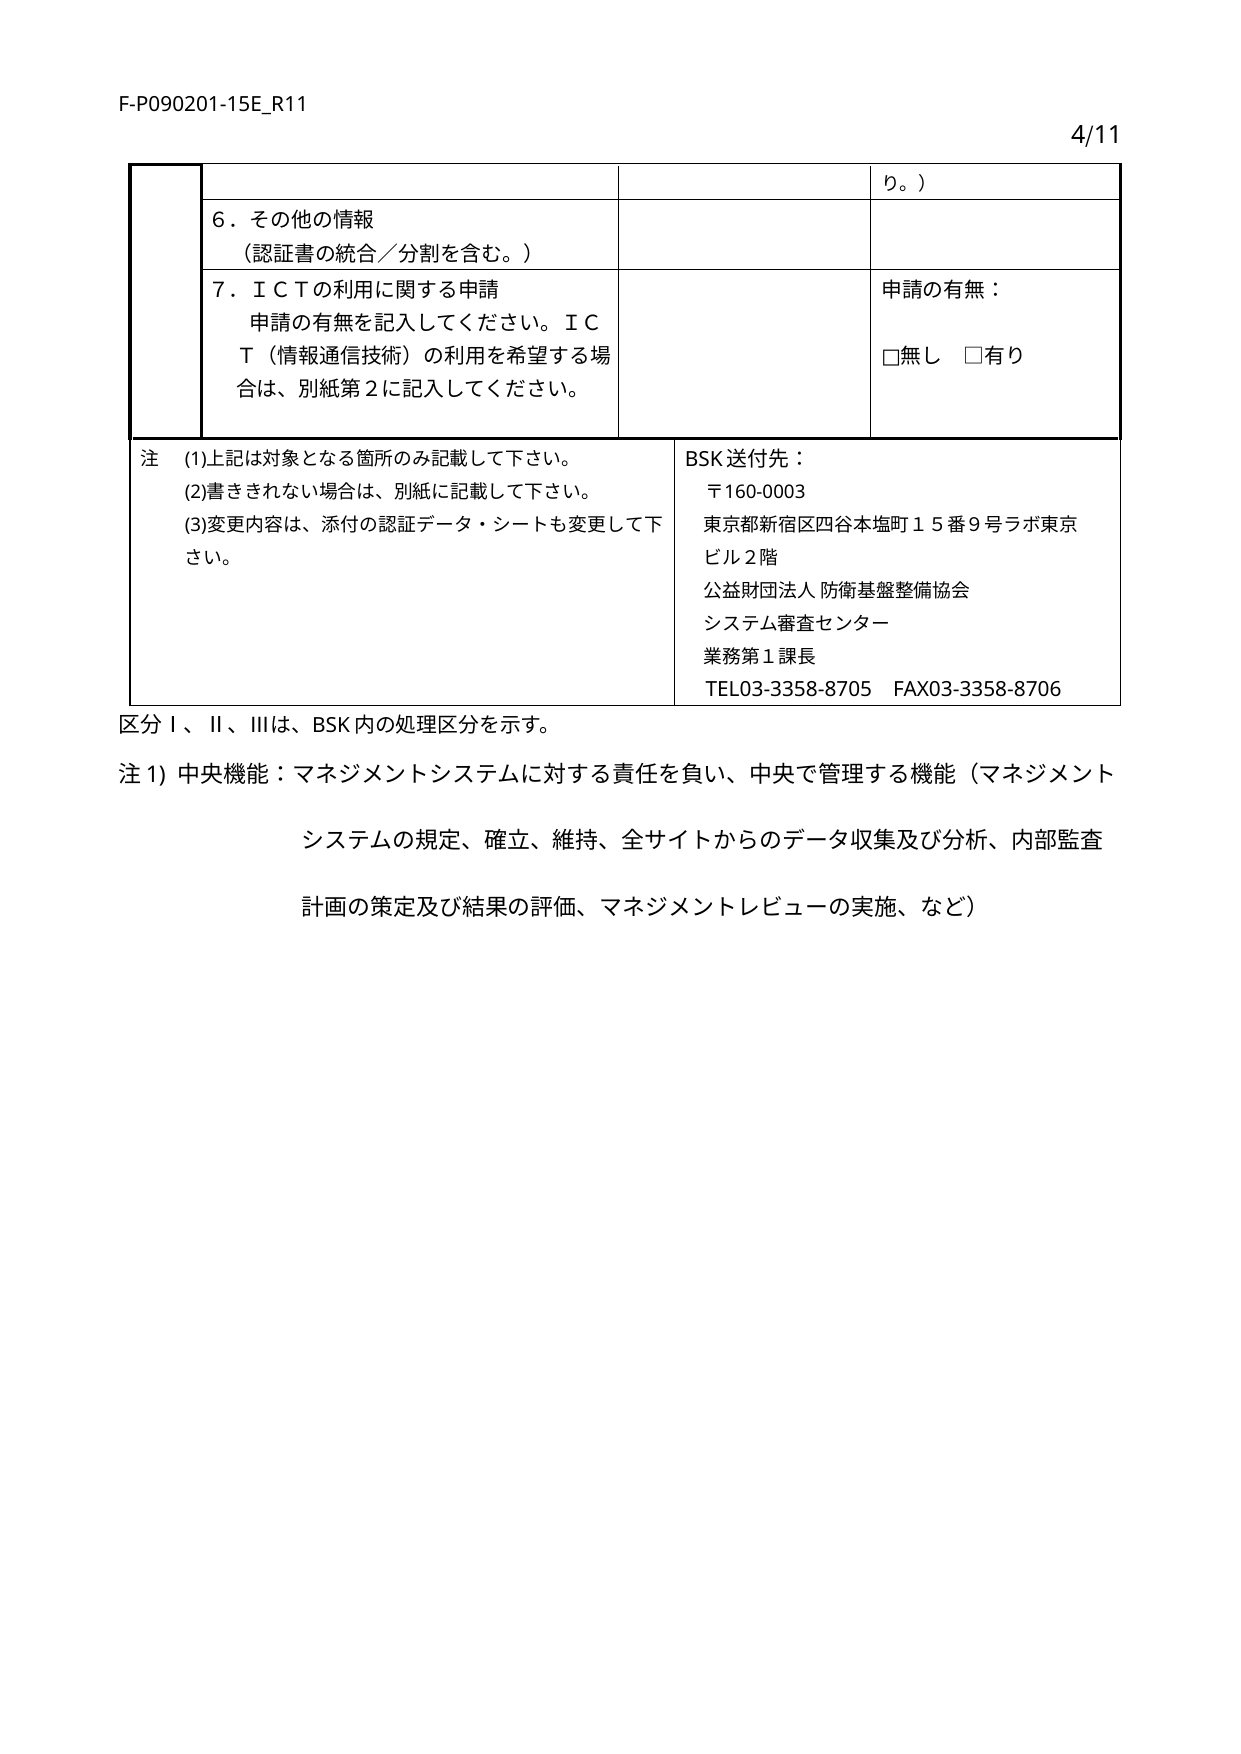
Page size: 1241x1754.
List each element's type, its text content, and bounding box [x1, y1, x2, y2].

table_cell [619, 270, 870, 437]
table_cell 変更要旨 （細部は添付資料のとおり。） [871, 164, 1119, 199]
table_cell ６．その他の情報 （認証書の統合／分割を含む。） [203, 200, 618, 268]
table_cell [871, 200, 1119, 268]
table_cell 注 [131, 438, 174, 705]
text 注1) 中央機能：マネジメントシステムに対する責任を負い、中央で管理する機能（マネジメントシステムの規定、確立、維持、全サイトからのデータ収集及び分析、内部監査計画の策定及び結果の評価、マネジメントレビューの実施、など） [118, 739, 1122, 938]
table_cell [203, 164, 618, 199]
table_cell [619, 200, 870, 268]
table_cell BSK送付先： 〒160-0003 東京都新宿区四谷本塩町１５番９号ラボ東京 ビル２階 公益財団法人 防衛基盤整備協会 システム審査センター 業務第１課長 TEL03-3358-8705 FAX03-3358-8706 [675, 437, 1120, 705]
text 区分Ⅰ、Ⅱ、Ⅲは、BSK内の処理区分を示す。 [118, 706, 1122, 739]
table_cell [618, 164, 871, 199]
table_cell (1)上記は対象となる箇所のみ記載して下さい。 (2)書ききれない場合は、別紙に記載して下さい。 (3)変更内容は、添付の認証データ・シートも変更して下さい。 [174, 440, 674, 705]
table_cell ７．ＩＣＴの利用に関する申請 申請の有無を記入してください。ＩＣＴ（情報通信技術）の利用を希望する場合は、別紙第２に記入してください。 [203, 270, 618, 437]
table_cell 申請の有無： □無し □有り [871, 270, 1119, 437]
